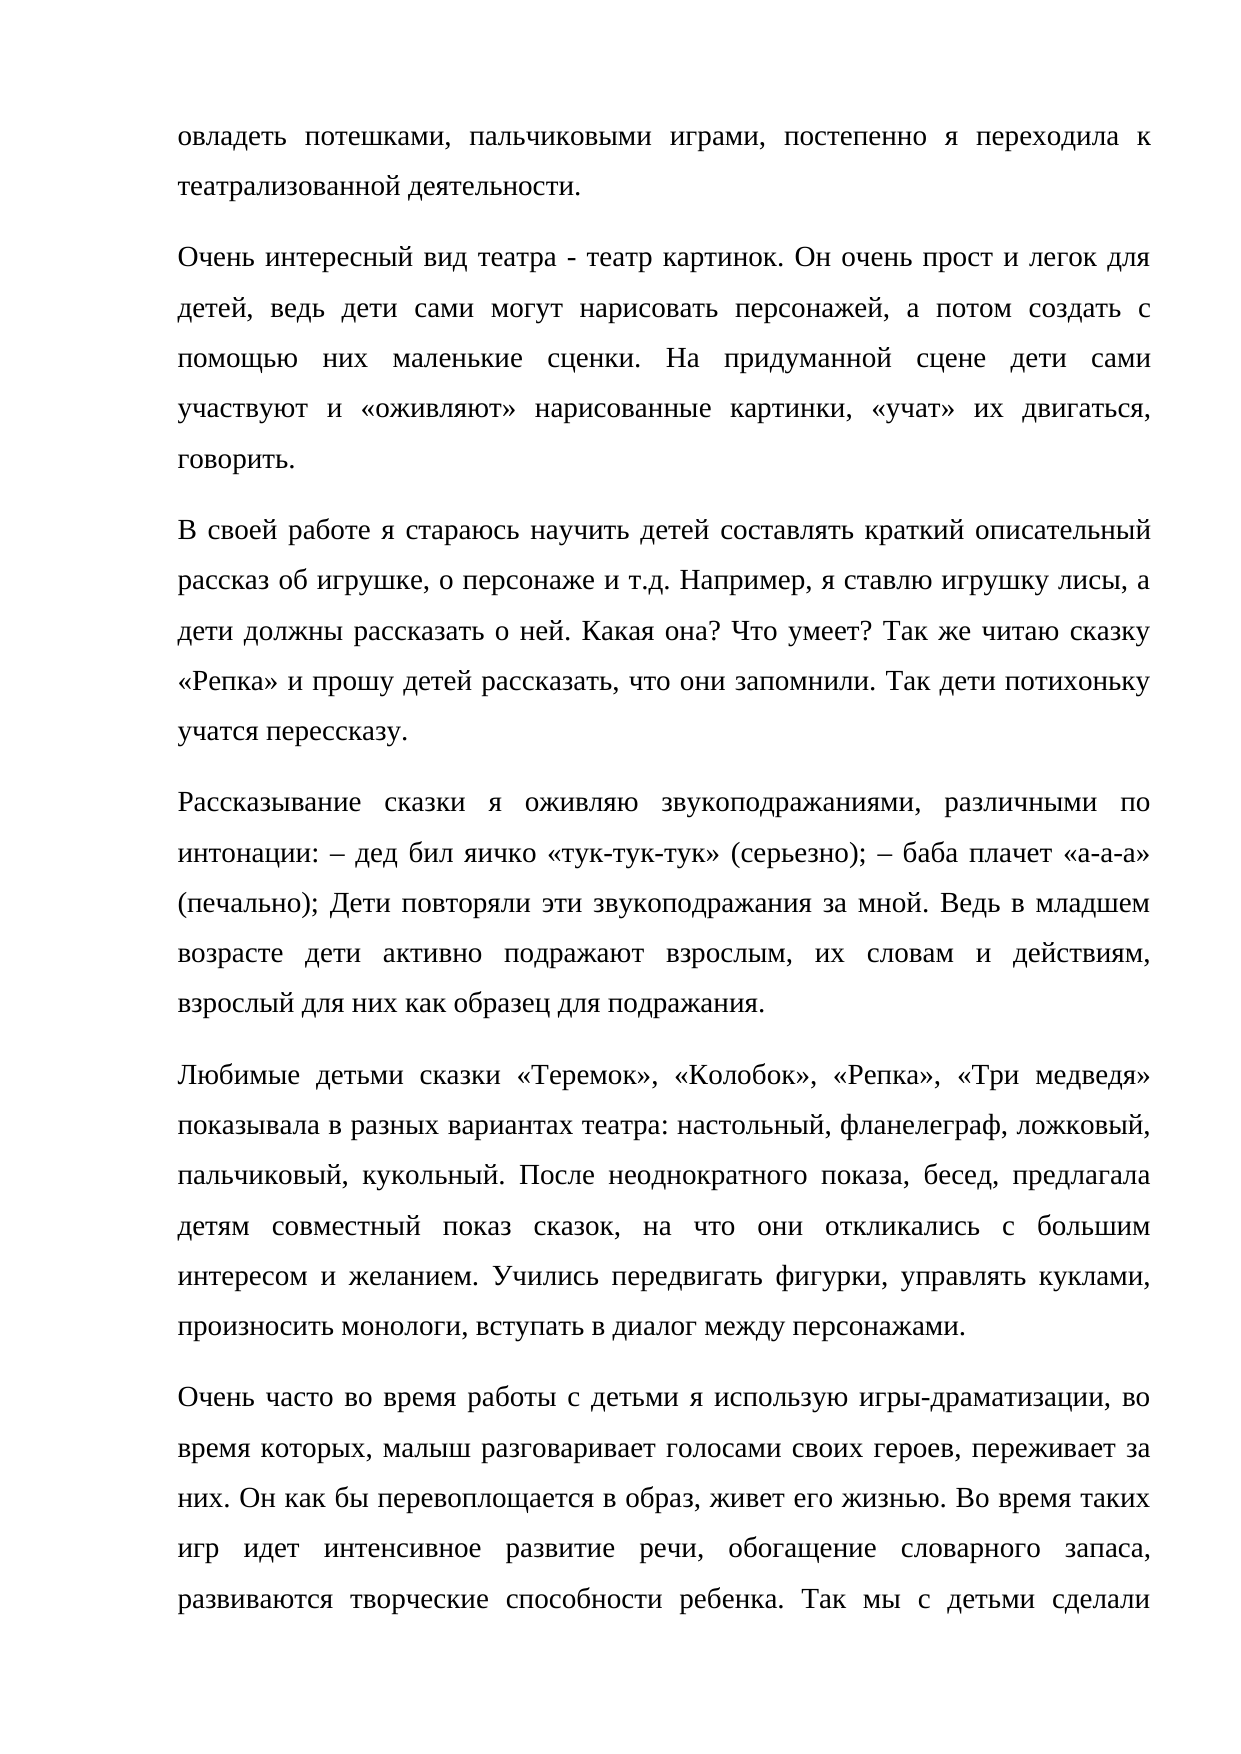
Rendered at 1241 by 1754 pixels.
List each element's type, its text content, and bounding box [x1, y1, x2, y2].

text Любимые детьми сказки «Теремок», «Колобок», «Репка», «Три медведя» показывала в разных вариантах театра: настольный, фланелеграф, ложковый, пальчиковый, кукольный. После неоднократного показа, бесед, предлагала детям совместный показ сказок, на что они откликались с большим интересом и желанием. Учились передвигать фигурки, управлять куклами, произносить монологи, вступать в диалог между персонажами. [177, 1057, 1152, 1342]
text Рассказывание сказки я оживляю звукоподражаниями, различными по интонации: – дед бил яичко «тук-тук-тук» (серьезно); – баба плачет «а-а-а» (печально); Дети повторяли эти звукоподражания за мной. Ведь в младшем возрасте дети активно подражают взрослым, их словам и действиям, взрослый для них как образец для подражания. [177, 784, 1152, 1019]
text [177, 1379, 1152, 1614]
text Очень интересный вид театра - театр картинок. Он очень прост и легок для детей, ведь дети сами могут нарисовать персонажей, а потом создать с помощью них маленькие сценки. На придуманной сцене дети сами участвуют и «оживляют» нарисованные картинки, «учат» их двигаться, говорить. [177, 239, 1152, 474]
text В своей работе я стараюсь научить детей составлять краткий описательный рассказ об игрушке, о персонаже и т.д. Например, я ставлю игрушку лисы, а дети должны рассказать о ней. Какая она? Что умеет? Так же читаю сказку «Репка» и прошу детей рассказать, что они запомнили. Так дети потихоньку учатся перессказу. [177, 512, 1152, 747]
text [177, 118, 1152, 202]
